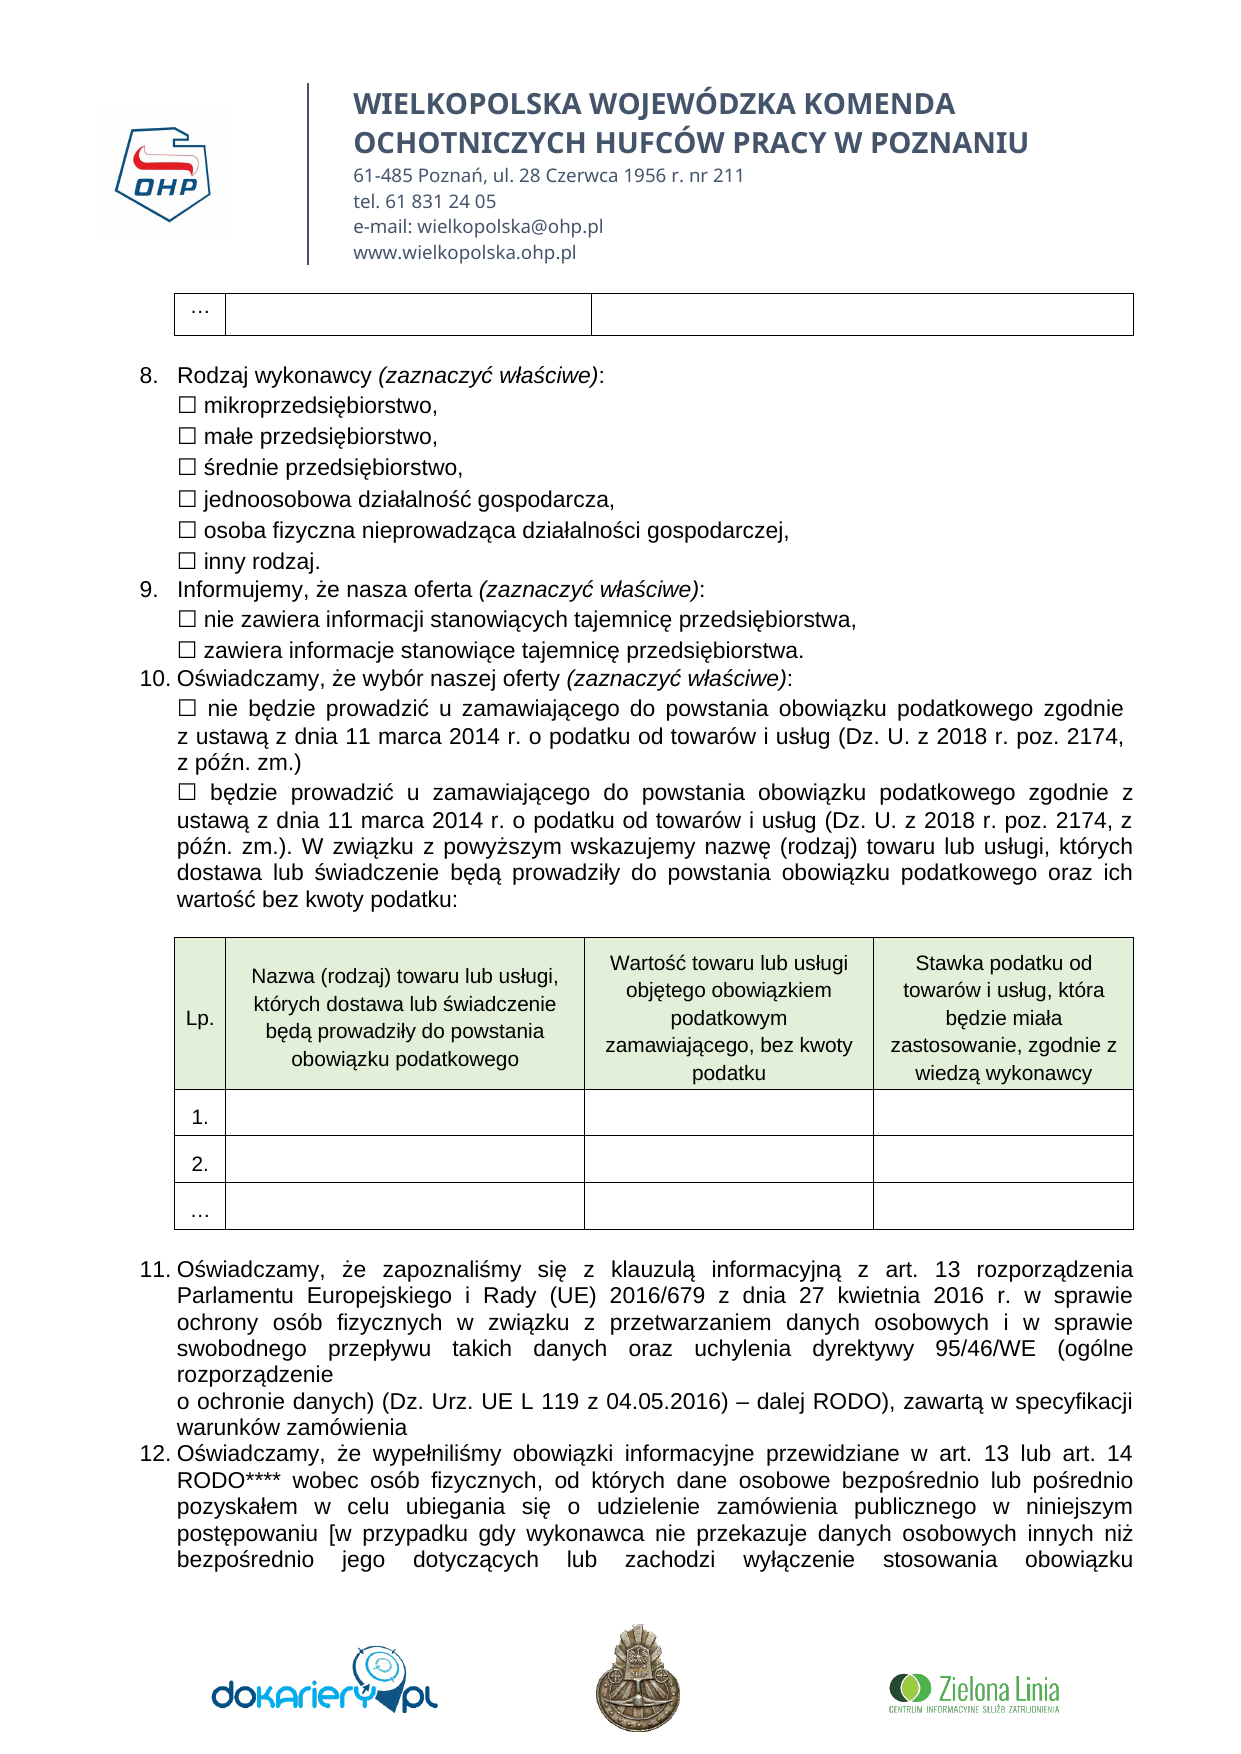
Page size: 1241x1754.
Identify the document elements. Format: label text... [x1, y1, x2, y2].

table_header Lp. [175, 938, 225, 1089]
table_cell … [175, 294, 225, 335]
text mikroprzedsiębiorstwo, [177, 389, 1134, 420]
text inny rodzaj. [177, 545, 1134, 576]
text nie zawiera informacji stanowiących tajemnicę przedsiębiorstwa, [177, 603, 1134, 634]
text osoba fizyczna nieprowadząca działalności gospodarczej, [177, 514, 1134, 545]
table_cell [226, 1183, 584, 1228]
table_cell [226, 294, 591, 335]
table_header Stawka podatku od towarów i usług, która będzie miała zastosowanie, zgodnie z wiedzą wykonawcy [874, 938, 1133, 1089]
table_cell [226, 1136, 584, 1182]
text zawiera informacje stanowiące tajemnicę przedsiębiorstwa. [177, 634, 1134, 665]
list Oświadczamy, że zapoznaliśmy się z klauzulą informacyjną z art. 13 rozporządzenia Parlamentu Europejskiego i Rady (UE) 2016/679 z dnia 27 kwietnia 2016 r. w sprawie ochrony osób fizycznych w związku z przetwarzaniem danych osobowych i w sprawie swobodnego przepływu takich danych oraz uchylenia dyrektywy 95/46/WE (ogólne rozporządzenie o ochronie danych) (Dz. Urz. UE L 119 z 04.05.2016) – dalej RODO), zawartą w specyfikacji warunków zamówienia [139, 1256, 1134, 1440]
picture [595, 1623, 681, 1733]
text będzie prowadzić u zamawiającego do powstania obowiązku podatkowego zgodnie z ustawą z dnia 11 marca 2014 r. o podatku od towarów i usług (Dz. U. z 2018 r. poz. 2174, z późn. zm.). W związku z powyższym wskazujemy nazwę (rodzaj) towaru lub usługi, których dostawa lub świadczenie będą prowadziły do powstania obowiązku podatkowego oraz ich wartość bez kwoty podatku: [177, 775, 1134, 912]
text nie będzie prowadzić u zamawiającego do powstania obowiązku podatkowego zgodnie z ustawą z dnia 11 marca 2014 r. o podatku od towarów i usług (Dz. U. z 2018 r. poz. 2174, z późn. zm.) [177, 691, 1134, 775]
table_cell [874, 1090, 1133, 1135]
table_cell … [175, 1183, 225, 1228]
table_header Wartość towaru lub usługi objętego obowiązkiem podatkowym zamawiającego, bez kwoty podatku [585, 938, 873, 1089]
list Informujemy, że nasza oferta (zaznaczyć właściwe): [139, 576, 1134, 603]
text jednoosobowa działalność gospodarcza, [177, 482, 1134, 514]
table_cell [226, 1090, 584, 1135]
table_cell 1. [175, 1090, 225, 1135]
table_cell [592, 294, 1133, 335]
picture [881, 1661, 1067, 1728]
text małe przedsiębiorstwo, [177, 420, 1134, 451]
text średnie przedsiębiorstwo, [177, 451, 1134, 482]
table_header Nazwa (rodzaj) towaru lub usługi, których dostawa lub świadczenie będą prowadziły do powstania obowiązku podatkowego [226, 938, 584, 1089]
picture [211, 1641, 438, 1718]
table_cell [585, 1183, 873, 1228]
list Oświadczamy, że wybór naszej oferty (zaznaczyć właściwe): [139, 665, 1134, 691]
table_cell [585, 1136, 873, 1182]
table_cell [874, 1136, 1133, 1182]
table_cell 2. [175, 1136, 225, 1182]
list Rodzaj wykonawcy (zaznaczyć właściwe): [139, 362, 1134, 389]
picture [96, 107, 230, 240]
table_cell [585, 1090, 873, 1135]
table_cell [874, 1183, 1133, 1228]
